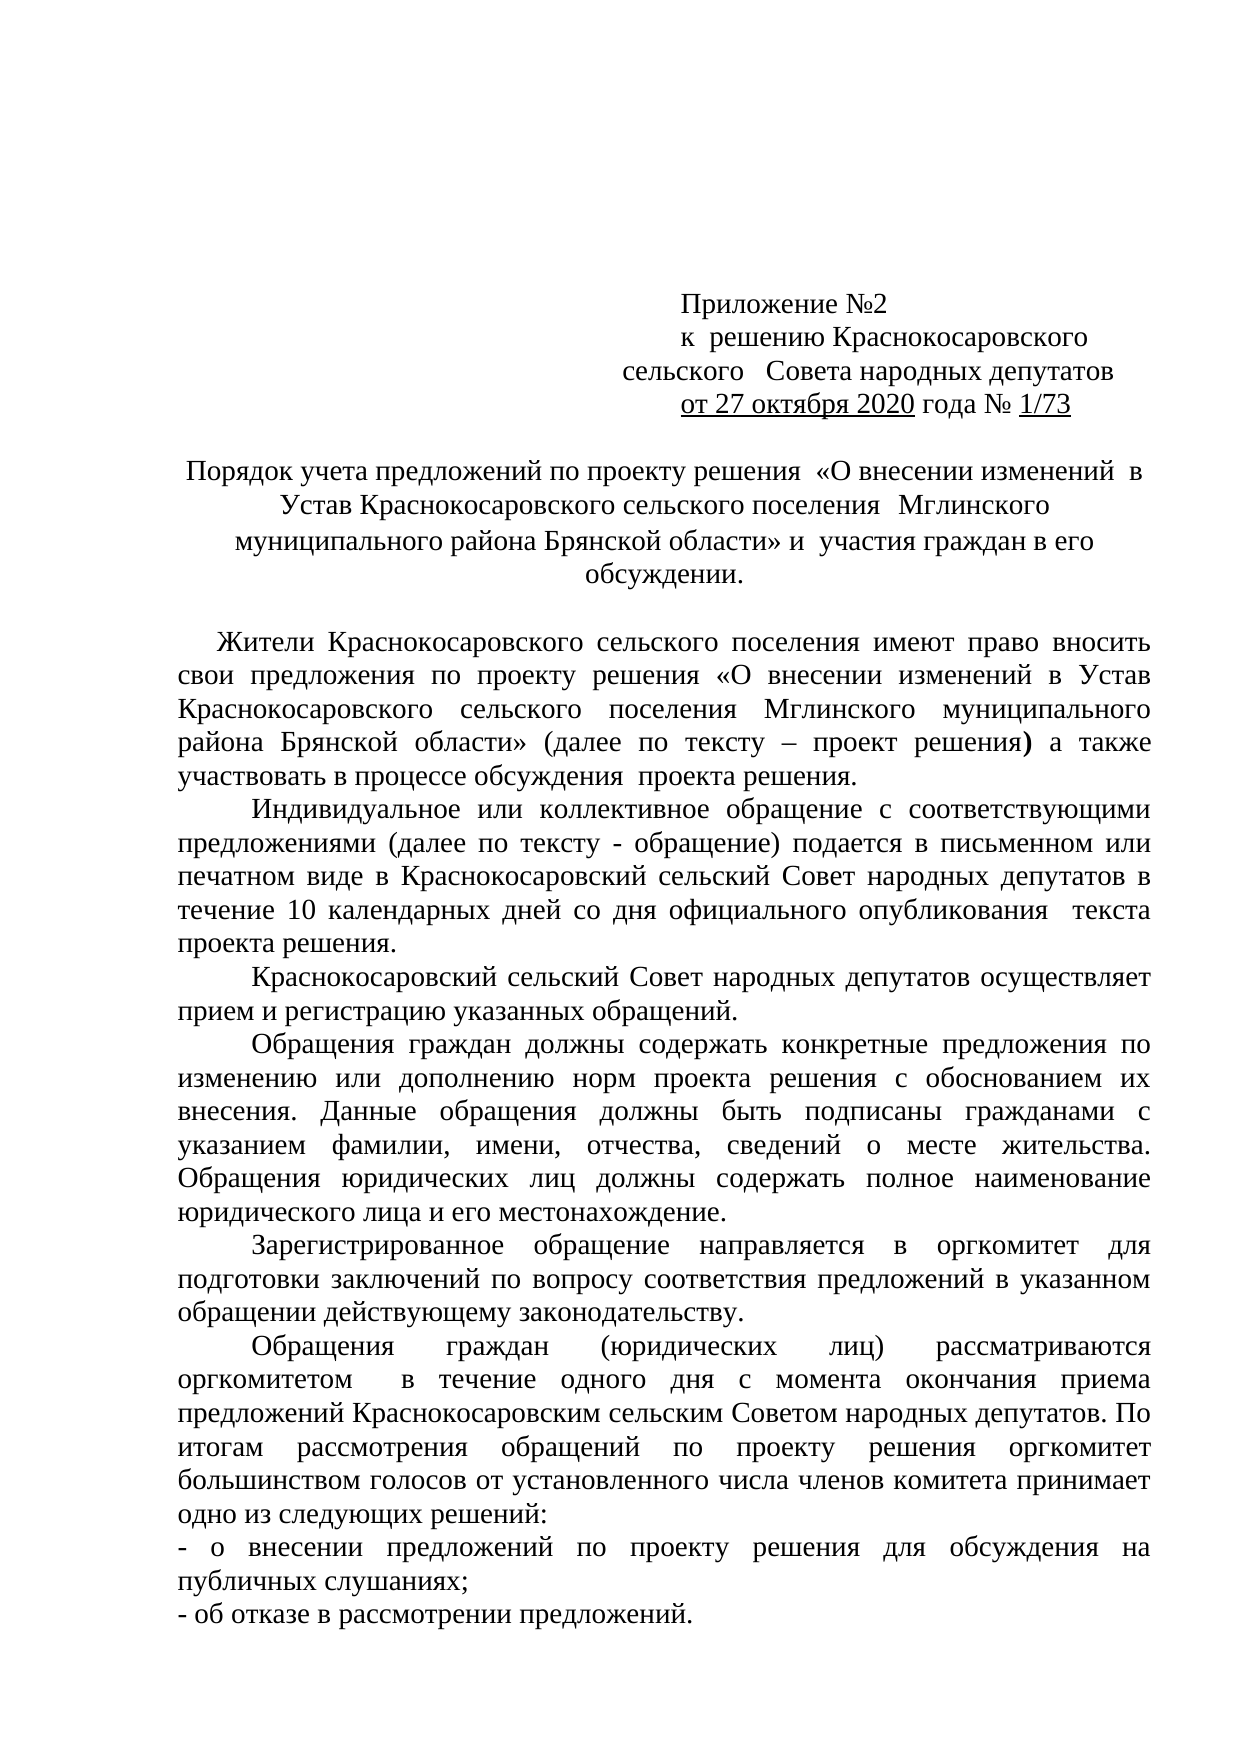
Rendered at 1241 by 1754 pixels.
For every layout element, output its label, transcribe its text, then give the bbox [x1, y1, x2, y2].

text к решению Краснокосаровского [177, 319, 1152, 353]
text Обращения граждан должны содержать конкретные предложения по изменению или дополнению норм проекта решения с обоснованием их внесения. Данные обращения должны быть подписаны гражданами с указанием фамилии, имени, отчества, сведений о месте жительства. Обращения юридических лиц должны содержать полное наименование юридического лица и его местонахождение. [177, 1026, 1152, 1227]
text Краснокосаровский сельский Совет народных депутатов осуществляет прием и регистрацию указанных обращений. [177, 959, 1152, 1026]
text Жители Краснокосаровского сельского поселения имеют право вносить свои предложения по проекту решения «О внесении изменений в Устав Краснокосаровского сельского поселения Мглинского муниципального района Брянской области» (далее по тексту – проект решения) а также участвовать в процессе обсуждения проекта решения. [177, 624, 1152, 791]
text - об отказе в рассмотрении предложений. [177, 1596, 1152, 1630]
text сельского Совета народных депутатов [177, 353, 1152, 386]
text Индивидуальное или коллективное обращение с соответствующими предложениями (далее по тексту - обращение) подается в письменном или печатном виде в Краснокосаровский сельский Совет народных депутатов в течение 10 календарных дней со дня официального опубликования текста проекта решения. [177, 791, 1152, 959]
text - о внесении предложений по проекту решения для обсуждения на публичных слушаниях; [177, 1529, 1152, 1596]
text Обращения граждан (юридических лиц) рассматриваются оргкомитетом в течение одного дня с момента окончания приема предложений Краснокосаровским сельским Советом народных депутатов. По итогам рассмотрения обращений по проекту решения оргкомитет большинством голосов от установленного числа членов комитета принимает одно из следующих решений: [177, 1328, 1152, 1529]
text Порядок учета предложений по проекту решения «О внесении изменений в Устав Краснокосаровского сельского поселения Мглинского муниципального района Брянской области» и участия граждан в его обсуждении. [177, 453, 1152, 590]
text от 27 октября 2020 года № 1/73 [177, 386, 1152, 420]
text Зарегистрированное обращение направляется в оргкомитет для подготовки заключений по вопросу соответствия предложений в указанном обращении действующему законодательству. [177, 1227, 1152, 1328]
text Приложение №2 [177, 286, 1152, 319]
